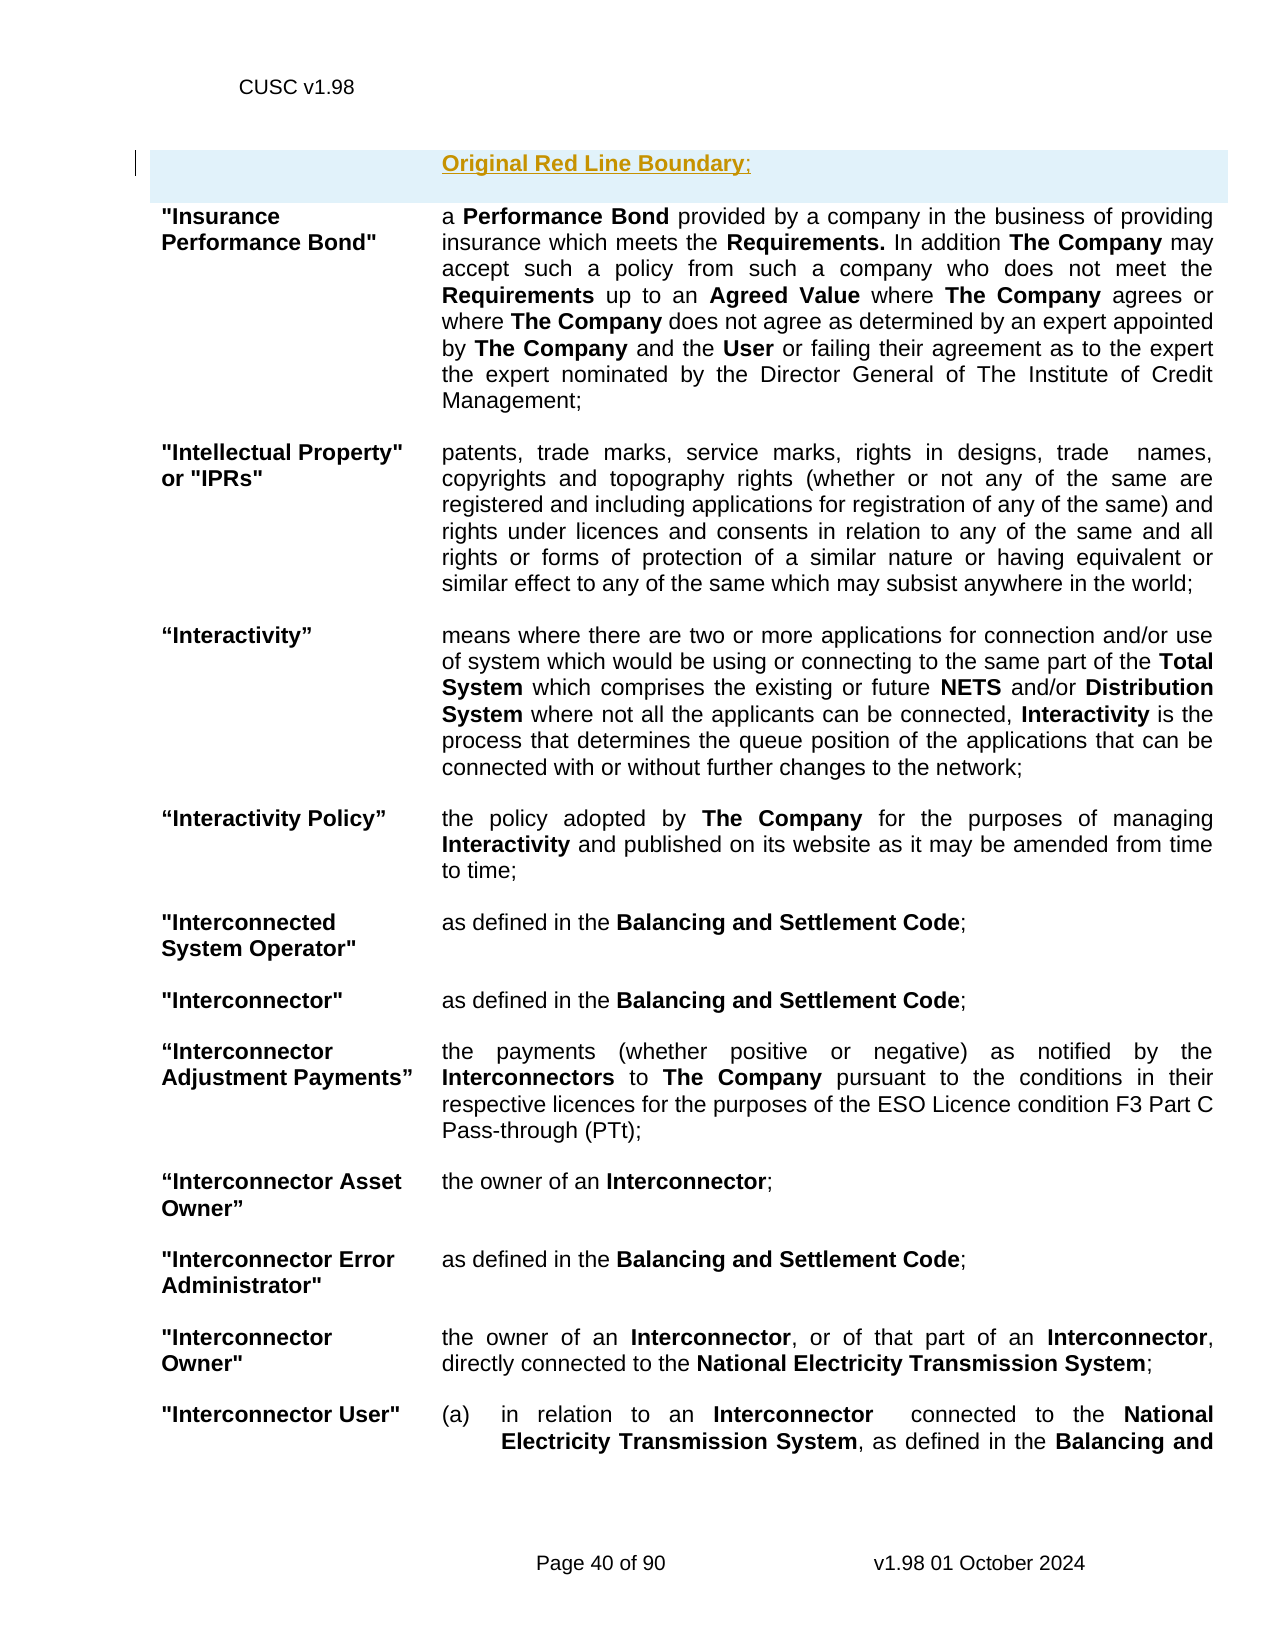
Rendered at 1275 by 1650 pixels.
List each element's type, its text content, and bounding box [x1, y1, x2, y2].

table_cell means where there are two or more applications for connection and/or use of system which would be using or connecting to the same part of the Total System which comprises the existing or future NETS and/or Distribution System where not all the applicants can be connected, Interactivity is the process that determines the queue position of the applications that can be connected with or without further changes to the network; [431, 622, 1225, 805]
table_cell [431, 1401, 1225, 1454]
table_cell the payments (whether positive or negative) as notified by the Interconnectors to The Company pursuant to the conditions in their respective licences for the purposes of the ESO Licence condition F3 Part C Pass-through (PTt); [431, 1038, 1225, 1168]
table_cell the owner of an Interconnector; [431, 1168, 1225, 1246]
table_cell the policy adopted by The Company for the purposes of managing Interactivity and published on its website as it may be amended from time to time; [431, 805, 1225, 909]
table_cell “Interactivity” [150, 622, 431, 805]
table_cell "Interconnected System Operator" [150, 909, 431, 987]
table_cell the owner of an Interconnector, or of that part of an Interconnector, directly connected to the National Electricity Transmission System; [431, 1324, 1225, 1401]
table_cell as defined in the Balancing and Settlement Code; [431, 987, 1225, 1038]
table_cell "Intellectual Property" or "IPRs" [150, 439, 431, 622]
table_cell as defined in the Balancing and Settlement Code; [431, 909, 1225, 987]
table_cell "Interconnector" [150, 987, 431, 1038]
table_cell “Interconnector Adjustment Payments” [150, 1038, 431, 1168]
table_cell “Interconnector Asset Owner” [150, 1168, 431, 1246]
table_cell a Performance Bond provided by a company in the business of providing insurance which meets the Requirements. In addition The Company may accept such a policy from such a company who does not meet the Requirements up to an Agreed Value where The Company agrees or where The Company does not agree as determined by an expert appointed by The Company and the User or failing their agreement as to the expert the expert nominated by the Director General of The Institute of Credit Management; [431, 203, 1225, 438]
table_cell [150, 1401, 431, 1454]
table_cell patents, trade marks, service marks, rights in designs, trade names, copyrights and topography rights (whether or not any of the same are registered and including applications for registration of any of the same) and rights under licences and consents in relation to any of the same and all rights or forms of protection of a similar nature or having equivalent or similar effect to any of the same which may subsist anywhere in the world; [431, 439, 1225, 622]
table_cell "Interconnector Error Administrator" [150, 1246, 431, 1324]
table_cell as defined in the Balancing and Settlement Code; [431, 1246, 1225, 1324]
table_cell "Insurance Performance Bond" [150, 203, 431, 438]
table_cell “Interactivity Policy” [150, 805, 431, 909]
table_cell "Interconnector Owner" [150, 1324, 431, 1401]
